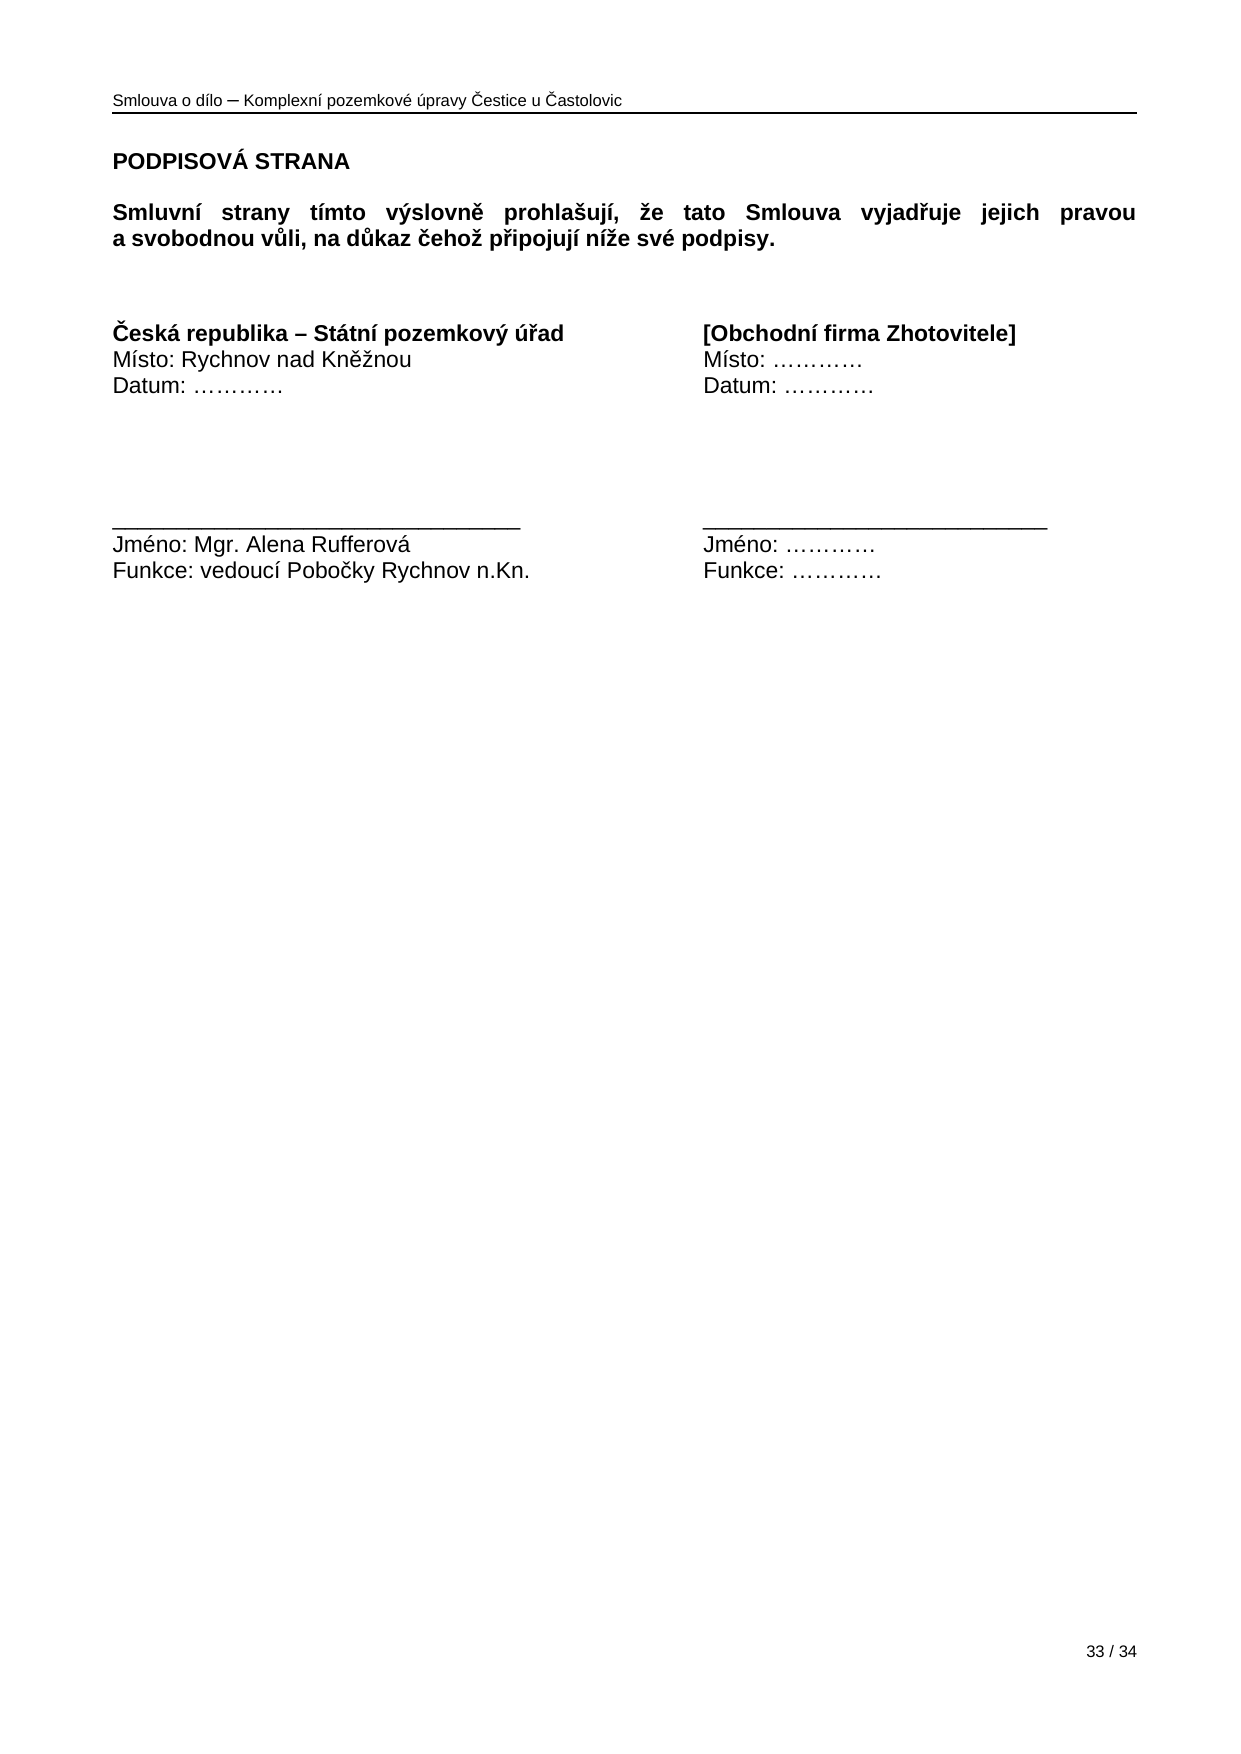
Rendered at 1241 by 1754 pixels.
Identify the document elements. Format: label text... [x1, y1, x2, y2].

text Místo: Rychnov nad Kněžnou Místo: ………… [112, 346, 1137, 372]
text ________________________________ ___________________________ [112, 504, 1137, 531]
text Česká republika – Státní pozemkový úřad [Obchodní firma Zhotovitele] [112, 320, 1137, 346]
text Datum: ………… Datum: ………… [112, 372, 1137, 399]
text PODPISOVÁ STRANA [112, 148, 1137, 174]
text Jméno: Mgr. Alena Rufferová Jméno: ………… [112, 531, 1137, 557]
text Funkce: vedoucí Pobočky Rychnov n.Kn. Funkce: ………… [112, 557, 1137, 583]
text Smluvní strany tímto výslovně prohlašují, že tato Smlouva vyjadřuje jejich pravou a svobodnou vůli, na důkaz čehož připojují níže své podpisy. [112, 199, 1137, 252]
